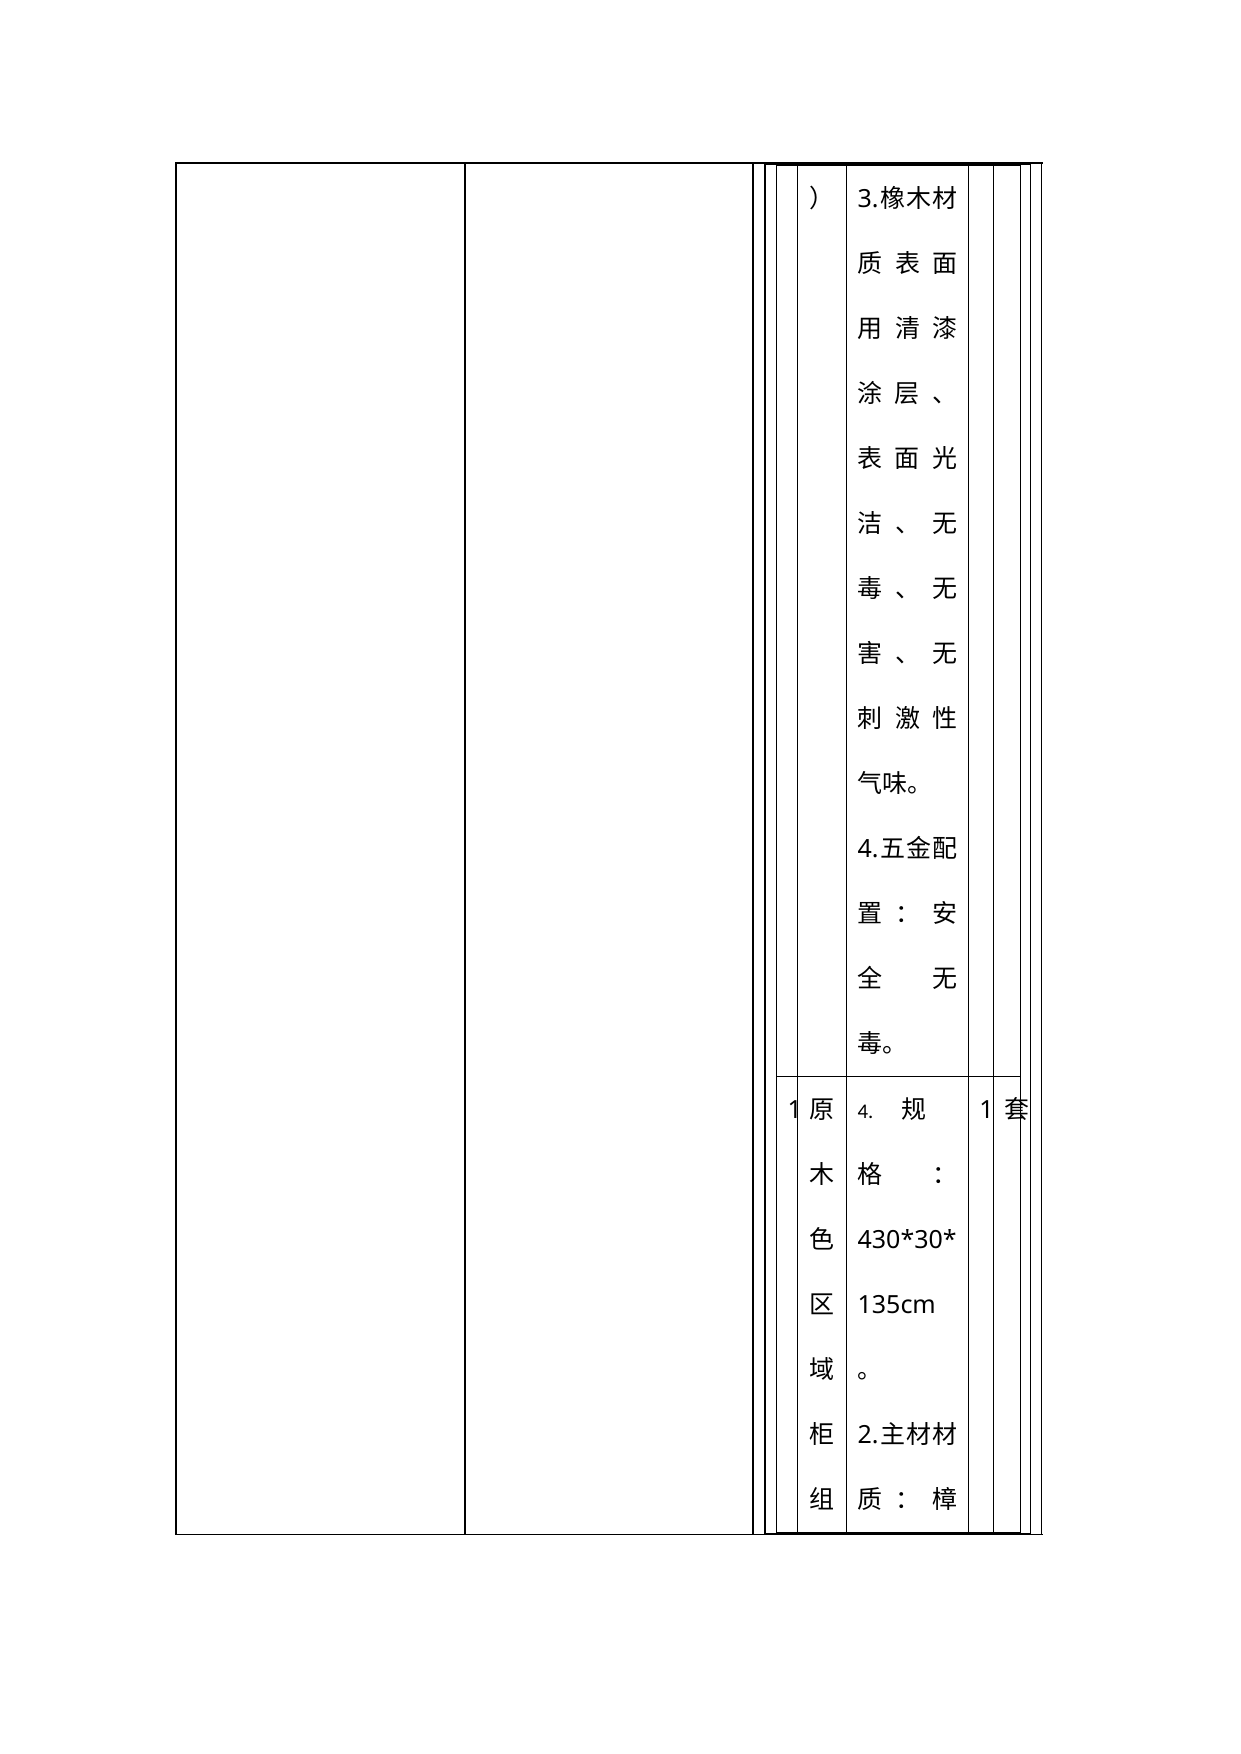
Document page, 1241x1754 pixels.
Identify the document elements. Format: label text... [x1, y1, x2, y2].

table_cell [847, 166, 968, 1076]
table_cell [1021, 165, 1030, 1533]
table_cell [766, 165, 776, 1533]
table_cell [994, 166, 1020, 1076]
table_cell [969, 166, 993, 1076]
table_cell [777, 166, 797, 1076]
table_cell [754, 164, 764, 1534]
table_cell [969, 1077, 993, 1532]
table_cell 1 [177, 164, 464, 1534]
table_cell [994, 1077, 1020, 1532]
table_cell [1031, 164, 1041, 1534]
table_cell [798, 1077, 846, 1532]
table_cell [798, 166, 846, 1076]
table_cell [847, 1077, 968, 1532]
table_cell [466, 164, 752, 1534]
table_cell [777, 1077, 797, 1532]
